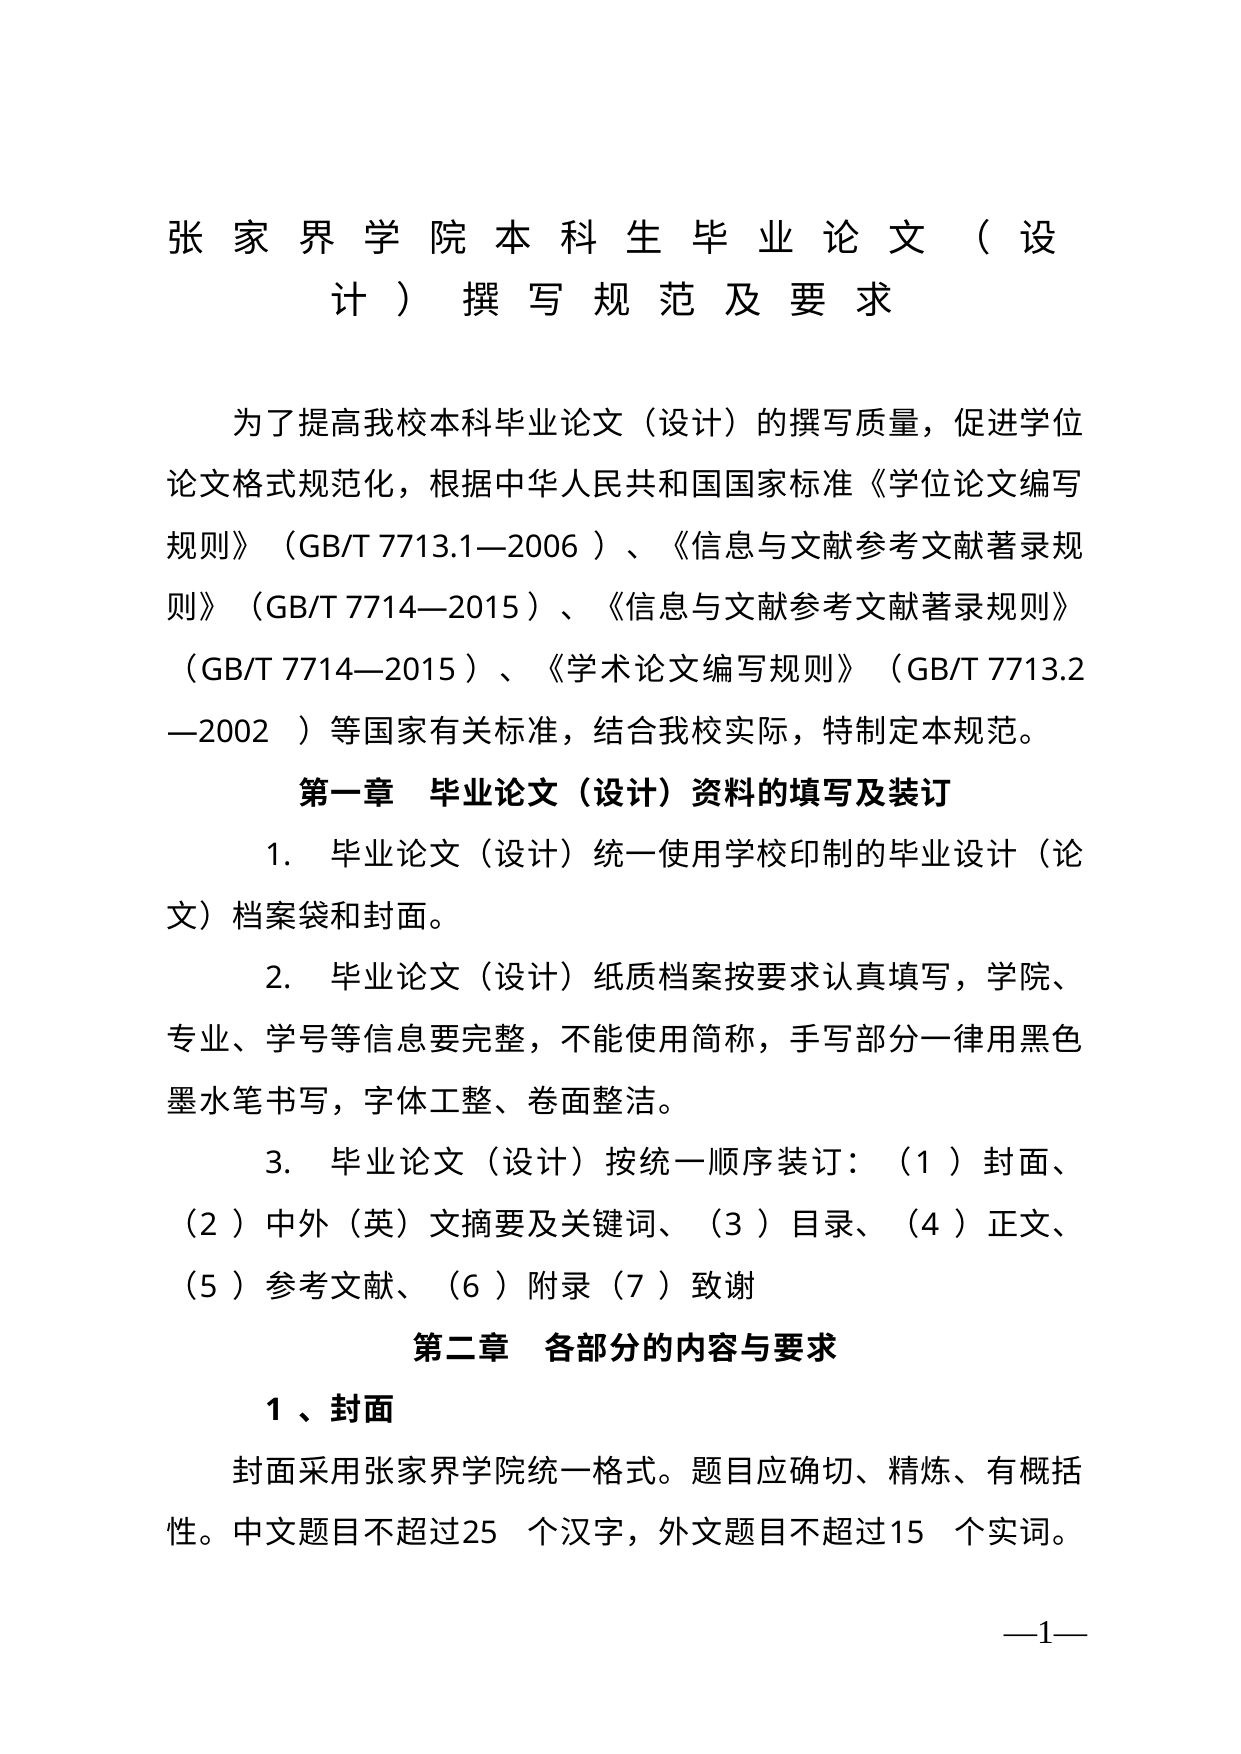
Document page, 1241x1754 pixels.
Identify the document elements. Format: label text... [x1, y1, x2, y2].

title 张家界学院本科生毕业论文（设计）撰写规范及要求 [167, 204, 1085, 328]
list 毕业论文（设计）纸质档案按要求认真填写，学院、专业、学号等信息要完整，不能使用简称，手写部分一律用黑色墨水笔书写，字体工整、卷面整洁。 [167, 944, 1085, 1129]
list 毕业论文（设计）按统一顺序装订：（1）封面、（2）中外（英）文摘要及关键词、（3）目录、（4）正文、（5）参考文献、（6）附录（7）致谢 [167, 1129, 1085, 1314]
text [167, 1438, 1085, 1561]
subtitle 毕业论文（设计）资料的填写及装订 [167, 759, 1085, 821]
subtitle 1、封面 [167, 1376, 1085, 1438]
subtitle 各部分的内容与要求 [167, 1314, 1085, 1376]
list 毕业论文（设计）统一使用学校印制的毕业设计（论文）档案袋和封面。 [167, 821, 1085, 944]
text 为了提高我校本科毕业论文（设计）的撰写质量，促进学位论文格式规范化，根据中华人民共和国国家标准《学位论文编写规则》（GB/T 7713.1—2006）、《信息与文献参考文献著录规则》（GB/T 7714—2015）、《信息与文献参考文献著录规则》（GB/T 7714—2015）、《学术论文编写规则》（GB/T 7713.2—2002）等国家有关标准，结合我校实际，特制定本规范。 [167, 389, 1085, 759]
